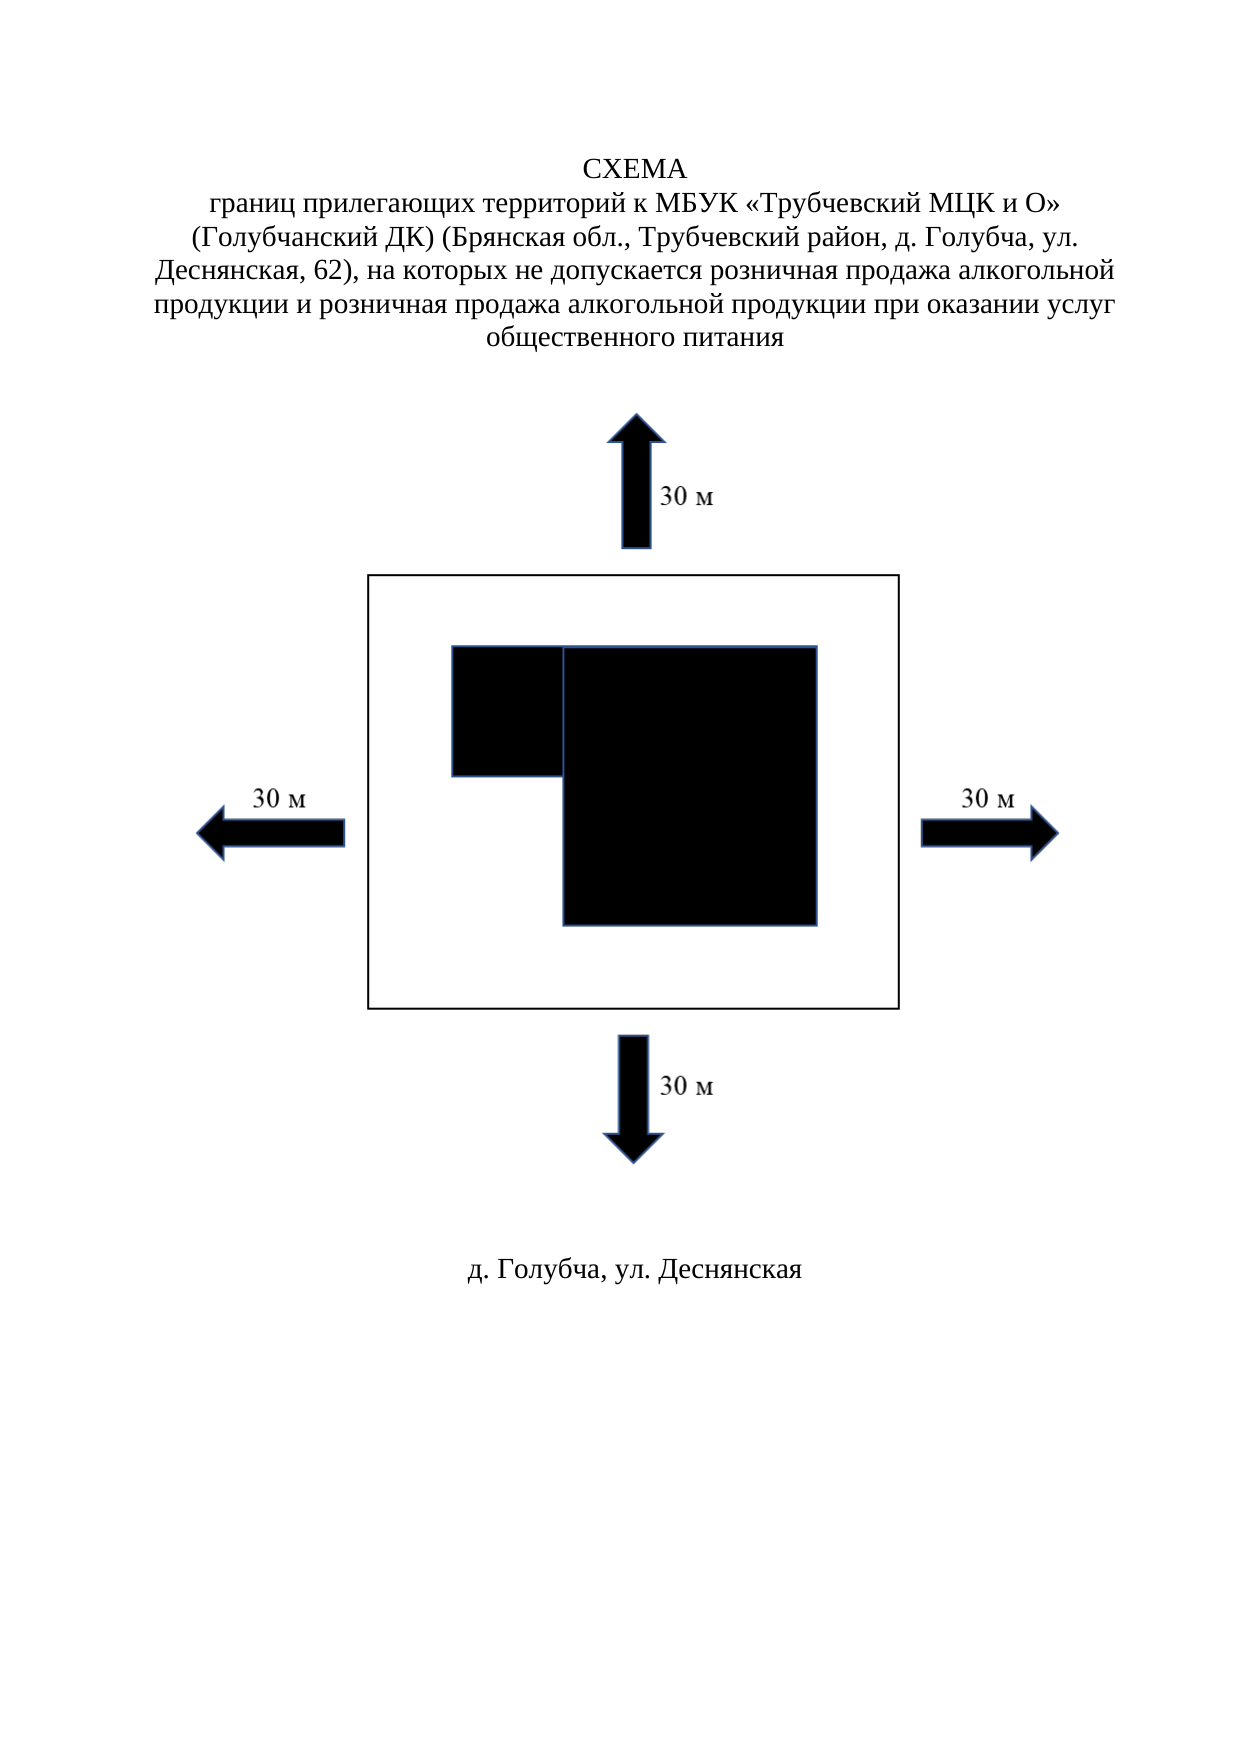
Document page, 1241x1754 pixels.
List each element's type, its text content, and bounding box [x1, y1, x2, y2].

picture [195, 412, 1075, 1227]
text границ прилегающих территорий к МБУК «Трубчевский МЦК и О» (Голубчанский ДК) (Брянская обл., Трубчевский район, д. Голубча, ул. Деснянская, 62), на которых не допускается розничная продажа алкогольной продукции и розничная продажа алкогольной продукции при оказании услуг общественного питания [118, 185, 1152, 353]
text СХЕМА [118, 152, 1152, 185]
text д. Голубча, ул. Деснянская [118, 1251, 1152, 1285]
